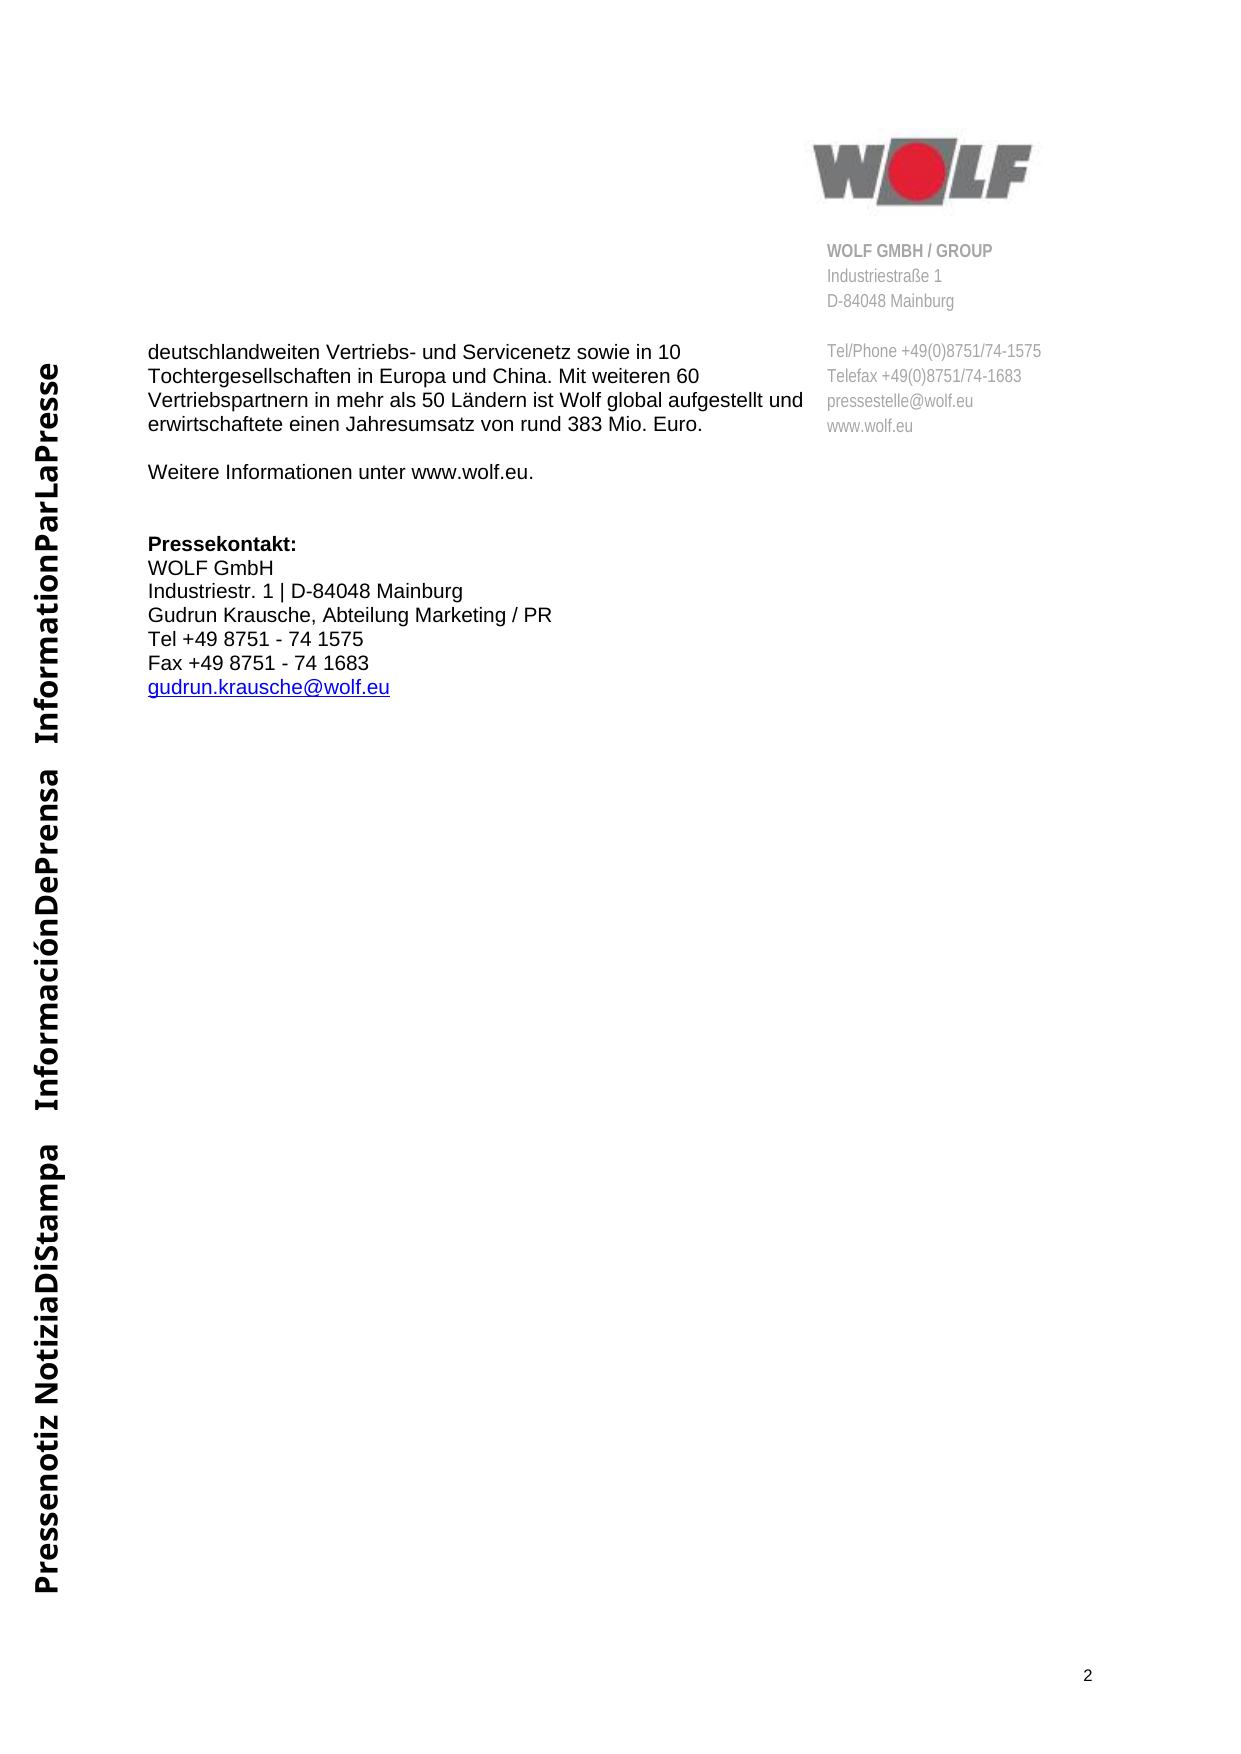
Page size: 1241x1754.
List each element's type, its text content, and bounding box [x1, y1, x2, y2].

text Pressekontakt: [148, 531, 1092, 555]
text Weitere Informationen unter www.wolf.eu. [148, 459, 827, 483]
picture [803, 128, 1044, 216]
text Gudrun Krausche, Abteilung Marketing / PR [148, 603, 1092, 627]
text Tel +49 8751 - 74 1575 [148, 627, 1092, 651]
text Fax +49 8751 - 74 1683 [148, 651, 1092, 675]
text gudrun.krausche@wolf.eu [148, 675, 1092, 699]
text WOLF GmbH [148, 555, 1092, 579]
text Industriestr. 1 | D-84048 Mainburg [148, 579, 1092, 603]
